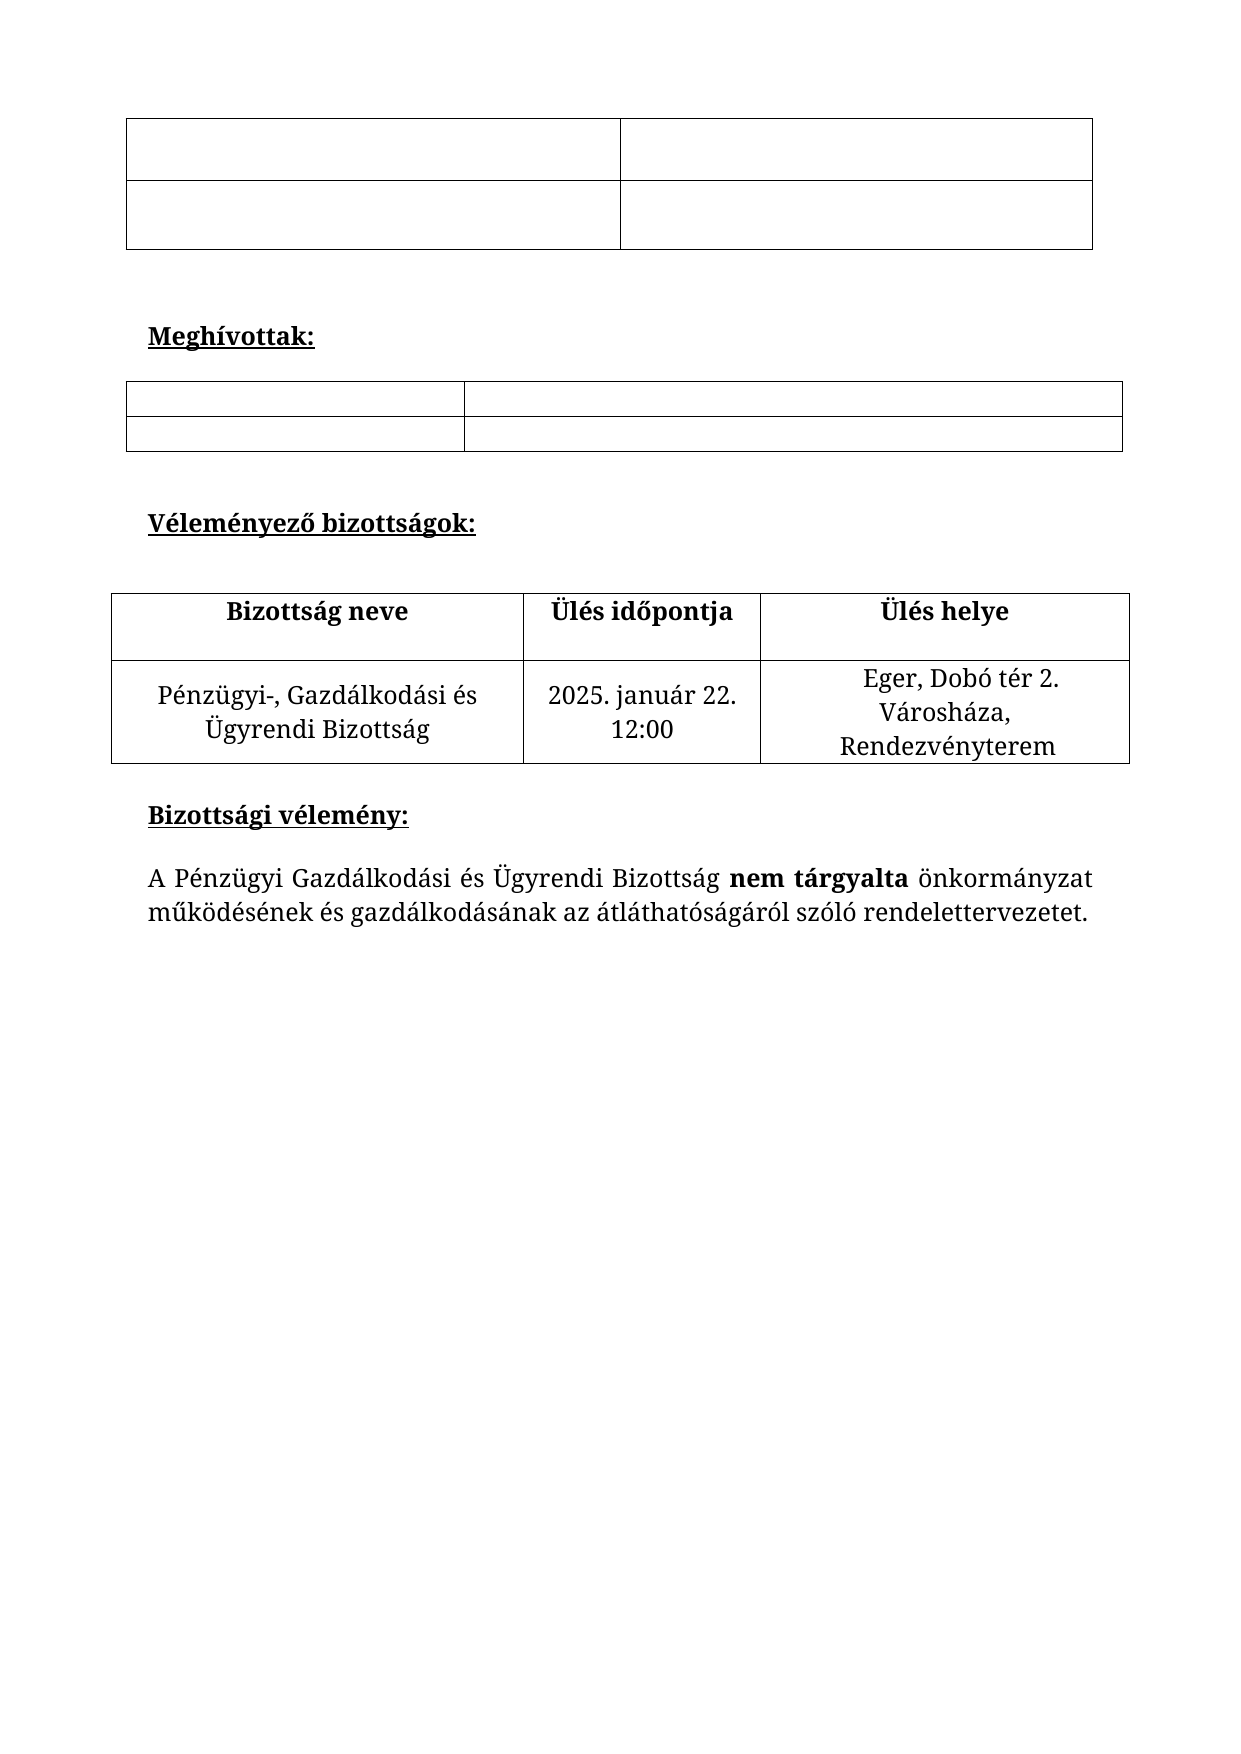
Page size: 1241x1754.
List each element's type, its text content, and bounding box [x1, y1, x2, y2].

table_header Ülés helye [761, 594, 1129, 659]
table_cell [127, 417, 464, 451]
table_cell [621, 181, 1092, 249]
text A Pénzügyi Gazdálkodási és Ügyrendi Bizottság nem tárgyalta önkormányzat működésének és gazdálkodásának az átláthatóságáról szóló rendelettervezetet. [148, 860, 1093, 928]
table_cell Eger, Dobó tér 2. Városháza, Rendezvényterem [761, 661, 1129, 763]
text Véleményező bizottságok: [148, 506, 1093, 539]
table_header Ülés időpontja [524, 594, 760, 659]
table_cell 2025. január 22. 12:00 [524, 661, 760, 763]
table_cell [465, 417, 1122, 451]
text Bizottsági vélemény: [148, 798, 1093, 832]
table_header [127, 382, 464, 416]
text Meghívottak: [148, 318, 1093, 352]
table_cell Pénzügyi-, Gazdálkodási és Ügyrendi Bizottság [112, 661, 523, 763]
table_cell [127, 181, 620, 249]
table_cell [621, 119, 1092, 179]
table_header Bizottság neve [112, 594, 523, 659]
table_header [465, 382, 1122, 416]
table_cell [127, 119, 620, 179]
